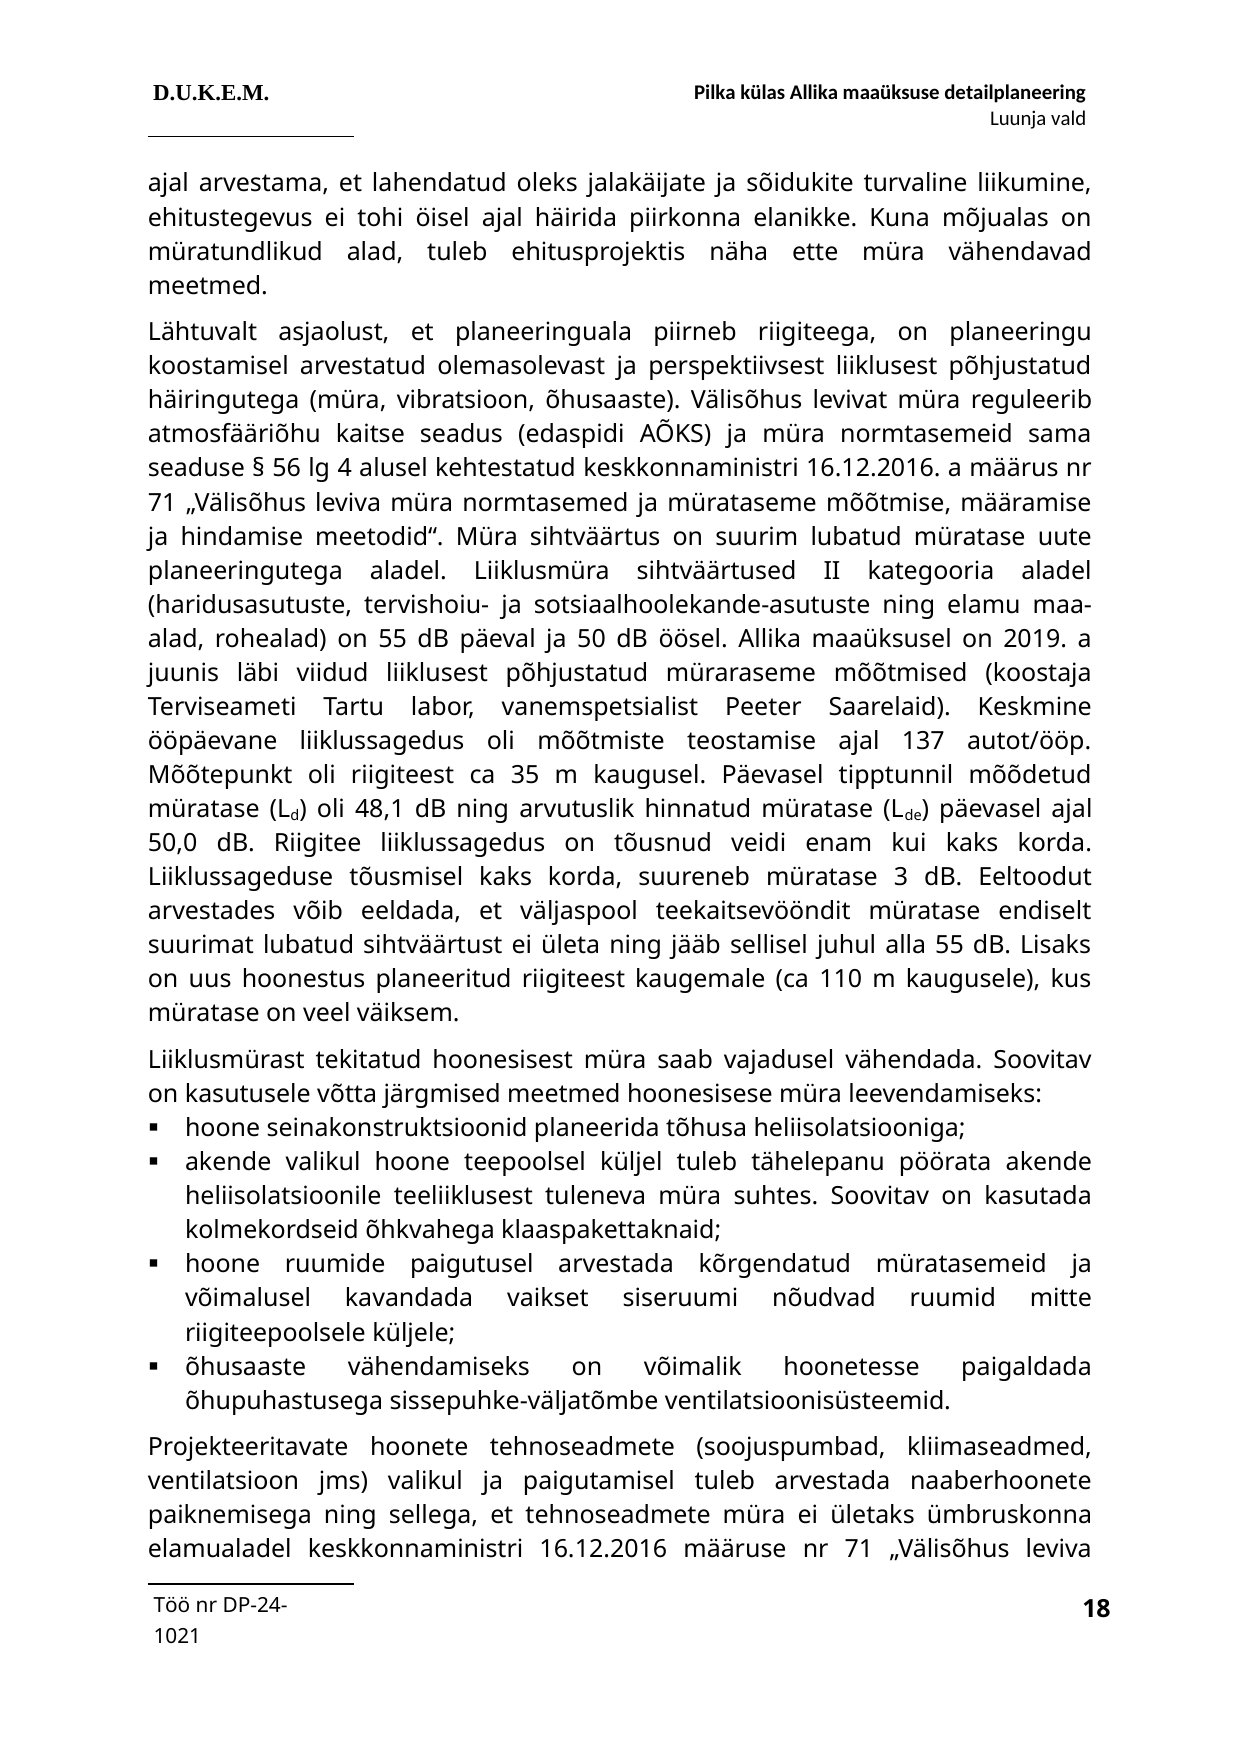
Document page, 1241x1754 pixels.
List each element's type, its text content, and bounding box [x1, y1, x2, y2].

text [148, 165, 1093, 301]
list hoone seinakonstruktsioonid planeerida tõhusa heliisolatsiooniga; [148, 1110, 1093, 1144]
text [148, 1429, 1093, 1565]
text Liiklusmürast tekitatud hoonesisest müra saab vajadusel vähendada. Soovitav on kasutusele võtta järgmised meetmed hoonesisese müra leevendamiseks: [148, 1042, 1093, 1110]
list hoone ruumide paigutusel arvestada kõrgendatud müratasemeid ja võimalusel kavandada vaikset siseruumi nõudvad ruumid mitte riigiteepoolsele küljele; [148, 1246, 1093, 1348]
list õhusaaste vähendamiseks on võimalik hoonetesse paigaldada õhupuhastusega sissepuhke-väljatõmbe ventilatsioonisüsteemid. [148, 1348, 1093, 1416]
list akende valikul hoone teepoolsel küljel tuleb tähelepanu pöörata akende heliisolatsioonile teeliiklusest tuleneva müra suhtes. Soovitav on kasutada kolmekordseid õhkvahega klaaspakettaknaid; [148, 1144, 1093, 1246]
text Lähtuvalt asjaolust, et planeeringuala piirneb riigiteega, on planeeringu koostamisel arvestatud olemasolevast ja perspektiivsest liiklusest põhjustatud häiringutega (müra, vibratsioon, õhusaaste). Välisõhus levivat müra reguleerib atmosfääriõhu kaitse seadus (edaspidi AÕKS) ja müra normtasemeid sama seaduse § 56 lg 4 alusel kehtestatud keskkonnaministri 16.12.2016. a määrus nr 71 „Välisõhus leviva müra normtasemed ja mürataseme mõõtmise, määramise ja hindamise meetodid“. Müra sihtväärtus on suurim lubatud müratase uute planeeringutega aladel. Liiklusmüra sihtväärtused II kategooria aladel (haridusasutuste, tervishoiu- ja sotsiaalhoolekande-asutuste ning elamu maa-alad, rohealad) on 55 dB päeval ja 50 dB öösel. Allika maaüksusel on 2019. a juunis läbi viidud liiklusest põhjustatud müraraseme mõõtmised (koostaja Terviseameti Tartu labor, vanemspetsialist Peeter Saarelaid). Keskmine ööpäevane liiklussagedus oli mõõtmiste teostamise ajal 137 autot/ööp. Mõõtepunkt oli riigiteest ca 35 m kaugusel. Päevasel tipptunnil mõõdetud müratase (Ld) oli 48,1 dB ning arvutuslik hinnatud müratase (Lde) päevasel ajal 50,0 dB. Riigitee liiklussagedus on tõusnud veidi enam kui kaks korda. Liiklussageduse tõusmisel kaks korda, suureneb müratase 3 dB. Eeltoodut arvestades võib eeldada, et väljaspool teekaitsevööndit müratase endiselt suurimat lubatud sihtväärtust ei ületa ning jääb sellisel juhul alla 55 dB. Lisaks on uus hoonestus planeeritud riigiteest kaugemale (ca 110 m kaugusele), kus müratase on veel väiksem. [148, 314, 1093, 1029]
